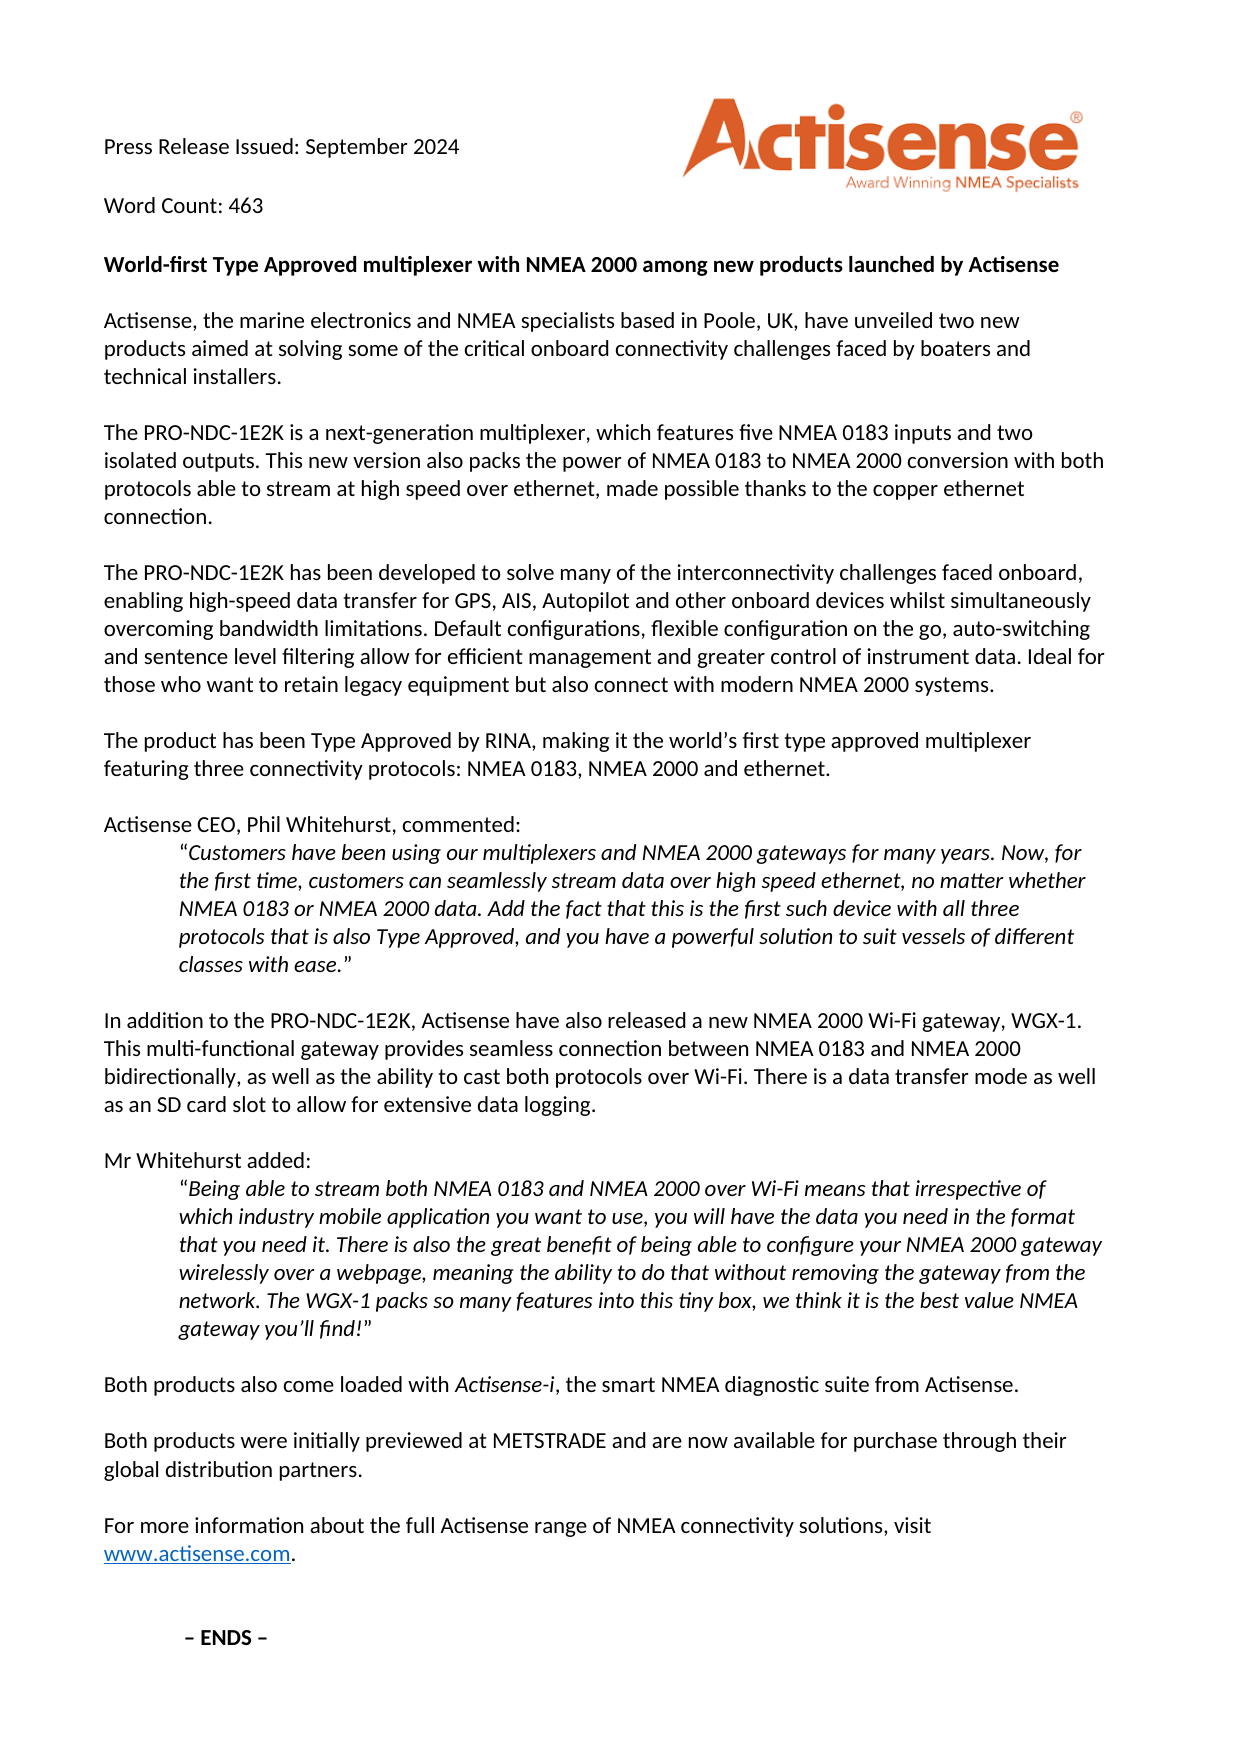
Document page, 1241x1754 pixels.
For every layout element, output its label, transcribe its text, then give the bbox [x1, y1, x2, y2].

text Press Release Issued: September 2024 [103, 132, 670, 161]
text The PRO-NDC-1E2K has been developed to solve many of the interconnectivity challenges faced onboard, enabling high-speed data transfer for GPS, AIS, Autopilot and other onboard devices whilst simultaneously overcoming bandwidth limitations. Default configurations, flexible configuration on the go, auto-switching and sentence level filtering allow for efficient management and greater control of instrument data. Ideal for those who want to retain legacy equipment but also connect with modern NMEA 2000 systems. [103, 558, 1107, 698]
text For more information about the full Actisense range of NMEA connectivity solutions, visit www.actisense.com. [103, 1511, 1107, 1567]
text Actisense CEO, Phil Whitehurst, commented: [103, 810, 1107, 838]
text “Being able to stream both NMEA 0183 and NMEA 2000 over Wi-Fi means that irrespective of which industry mobile application you want to use, you will have the data you need in the format that you need it. There is also the great benefit of being able to configure your NMEA 2000 gateway wirelessly over a webpage, meaning the ability to do that without removing the gateway from the network. The WGX-1 packs so many features into this tiny box, we think it is the best value NMEA gateway you’ll find!” [178, 1174, 1107, 1343]
text The PRO-NDC-1E2K is a next-generation multiplexer, which features five NMEA 0183 inputs and two isolated outputs. This new version also packs the power of NMEA 0183 to NMEA 2000 conversion with both protocols able to stream at high speed over ethernet, made possible thanks to the copper ethernet connection. [103, 418, 1107, 530]
text Mr Whitehurst added: [103, 1146, 1107, 1174]
text Actisense, the marine electronics and NMEA specialists based in Poole, UK, have unveiled two new products aimed at solving some of the critical onboard connectivity challenges faced by boaters and technical installers. [103, 306, 1107, 390]
text “Customers have been using our multiplexers and NMEA 2000 gateways for many years. Now, for the first time, customers can seamlessly stream data over high speed ethernet, no matter whether NMEA 0183 or NMEA 2000 data. Add the fact that this is the first such device with all three protocols that is also Type Approved, and you have a powerful solution to suit vessels of different classes with ease.” [178, 838, 1107, 978]
picture [670, 86, 1105, 202]
text The product has been Type Approved by RINA, making it the world’s first type approved multiplexer featuring three connectivity protocols: NMEA 0183, NMEA 2000 and ethernet. [103, 698, 1107, 782]
text Both products were initially previewed at METSTRADE and are now available for purchase through their global distribution partners. [103, 1427, 1107, 1483]
list – ENDS – [178, 1623, 1107, 1651]
text Both products also come loaded with Actisense-i, the smart NMEA diagnostic suite from Actisense. [103, 1371, 1107, 1399]
text In addition to the PRO-NDC-1E2K, Actisense have also released a new NMEA 2000 Wi-Fi gateway, WGX-1. This multi-functional gateway provides seamless connection between NMEA 0183 and NMEA 2000 bidirectionally, as well as the ability to cast both protocols over Wi-Fi. There is a data transfer mode as well as an SD card slot to allow for extensive data logging. [103, 1006, 1107, 1118]
text World-first Type Approved multiplexer with NMEA 2000 among new products launched by Actisense [103, 250, 1107, 278]
text Word Count: 463 [103, 191, 1107, 219]
